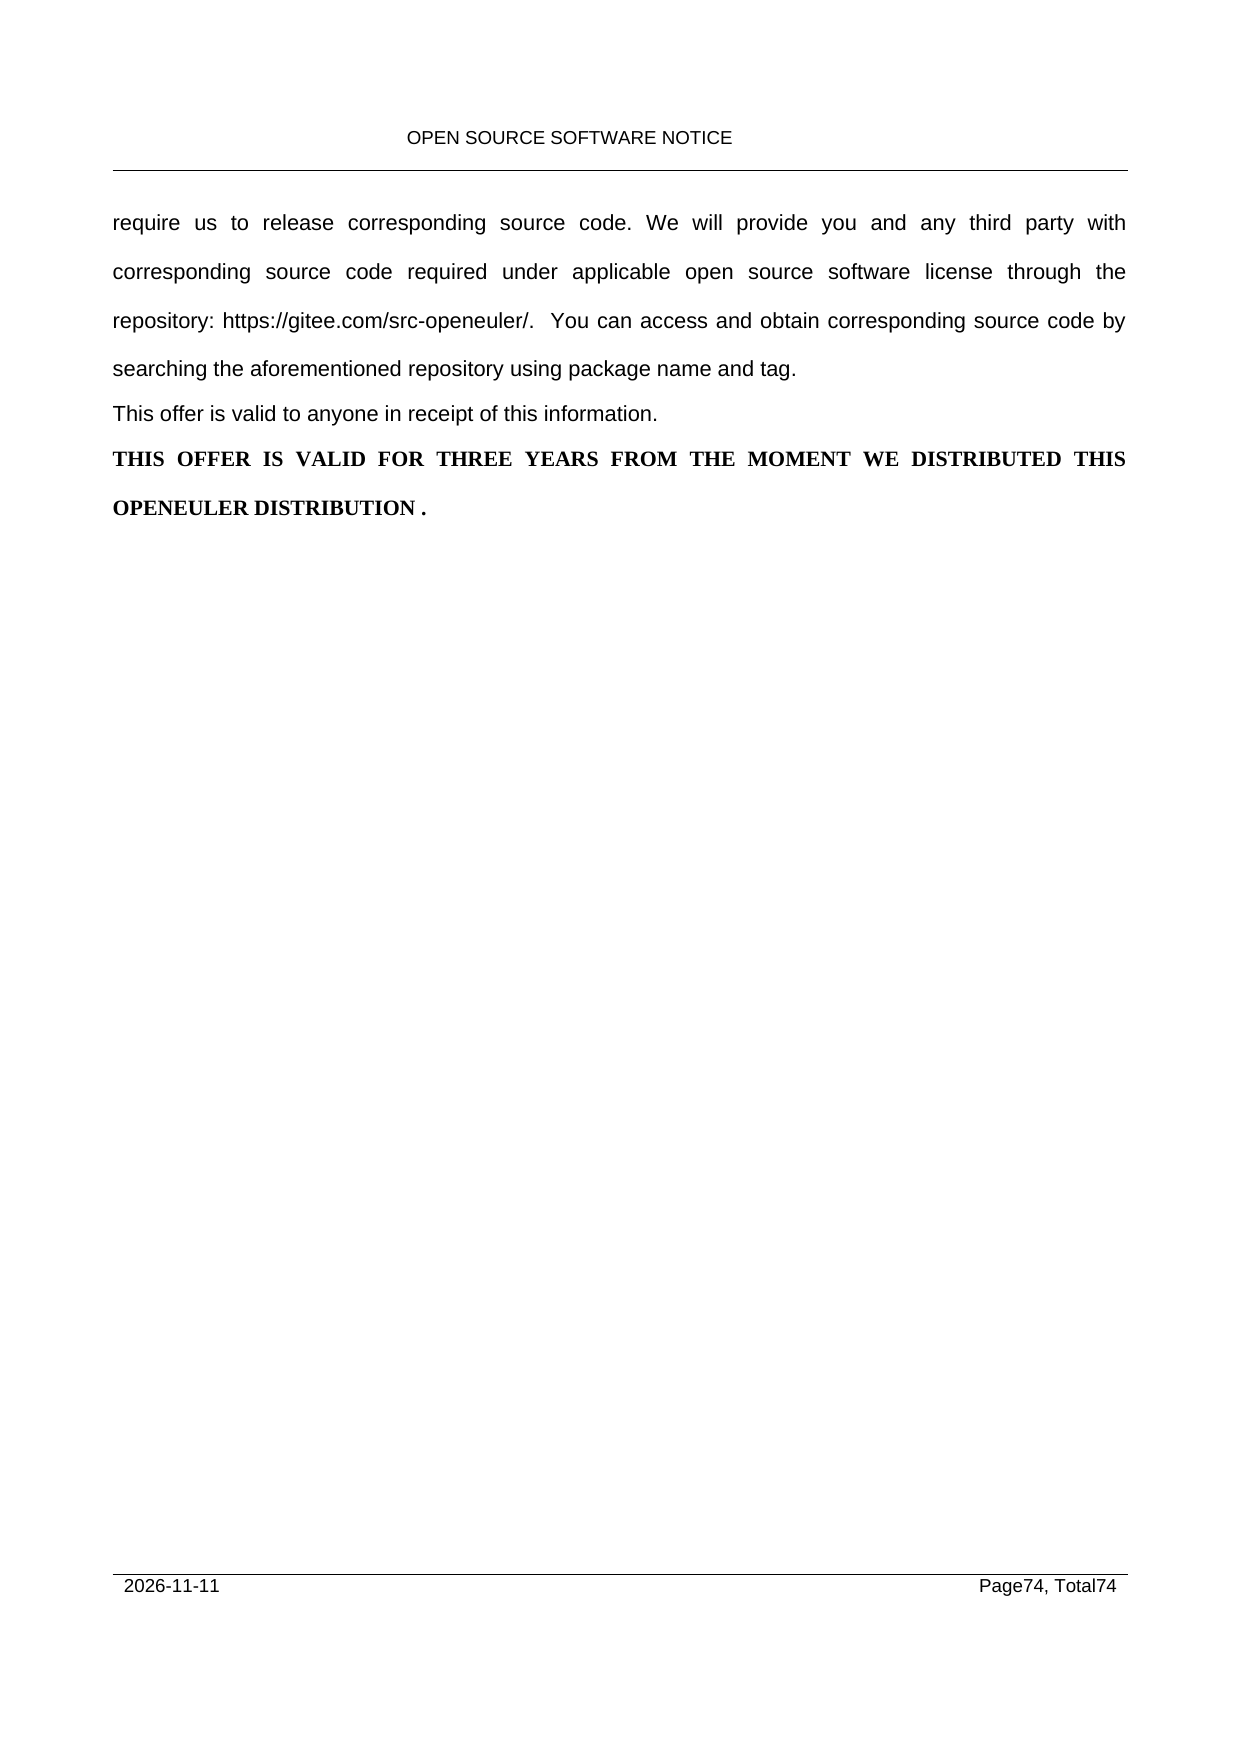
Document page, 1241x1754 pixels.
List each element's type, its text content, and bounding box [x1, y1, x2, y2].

text THIS OFFER IS VALID FOR THREE YEARS FROM THE MOMENT WE DISTRIBUTED THIS OPENEULER DISTRIBUTION . [112, 443, 1128, 524]
text This offer is valid to anyone in receipt of this information. [112, 398, 1128, 430]
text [112, 206, 1128, 385]
